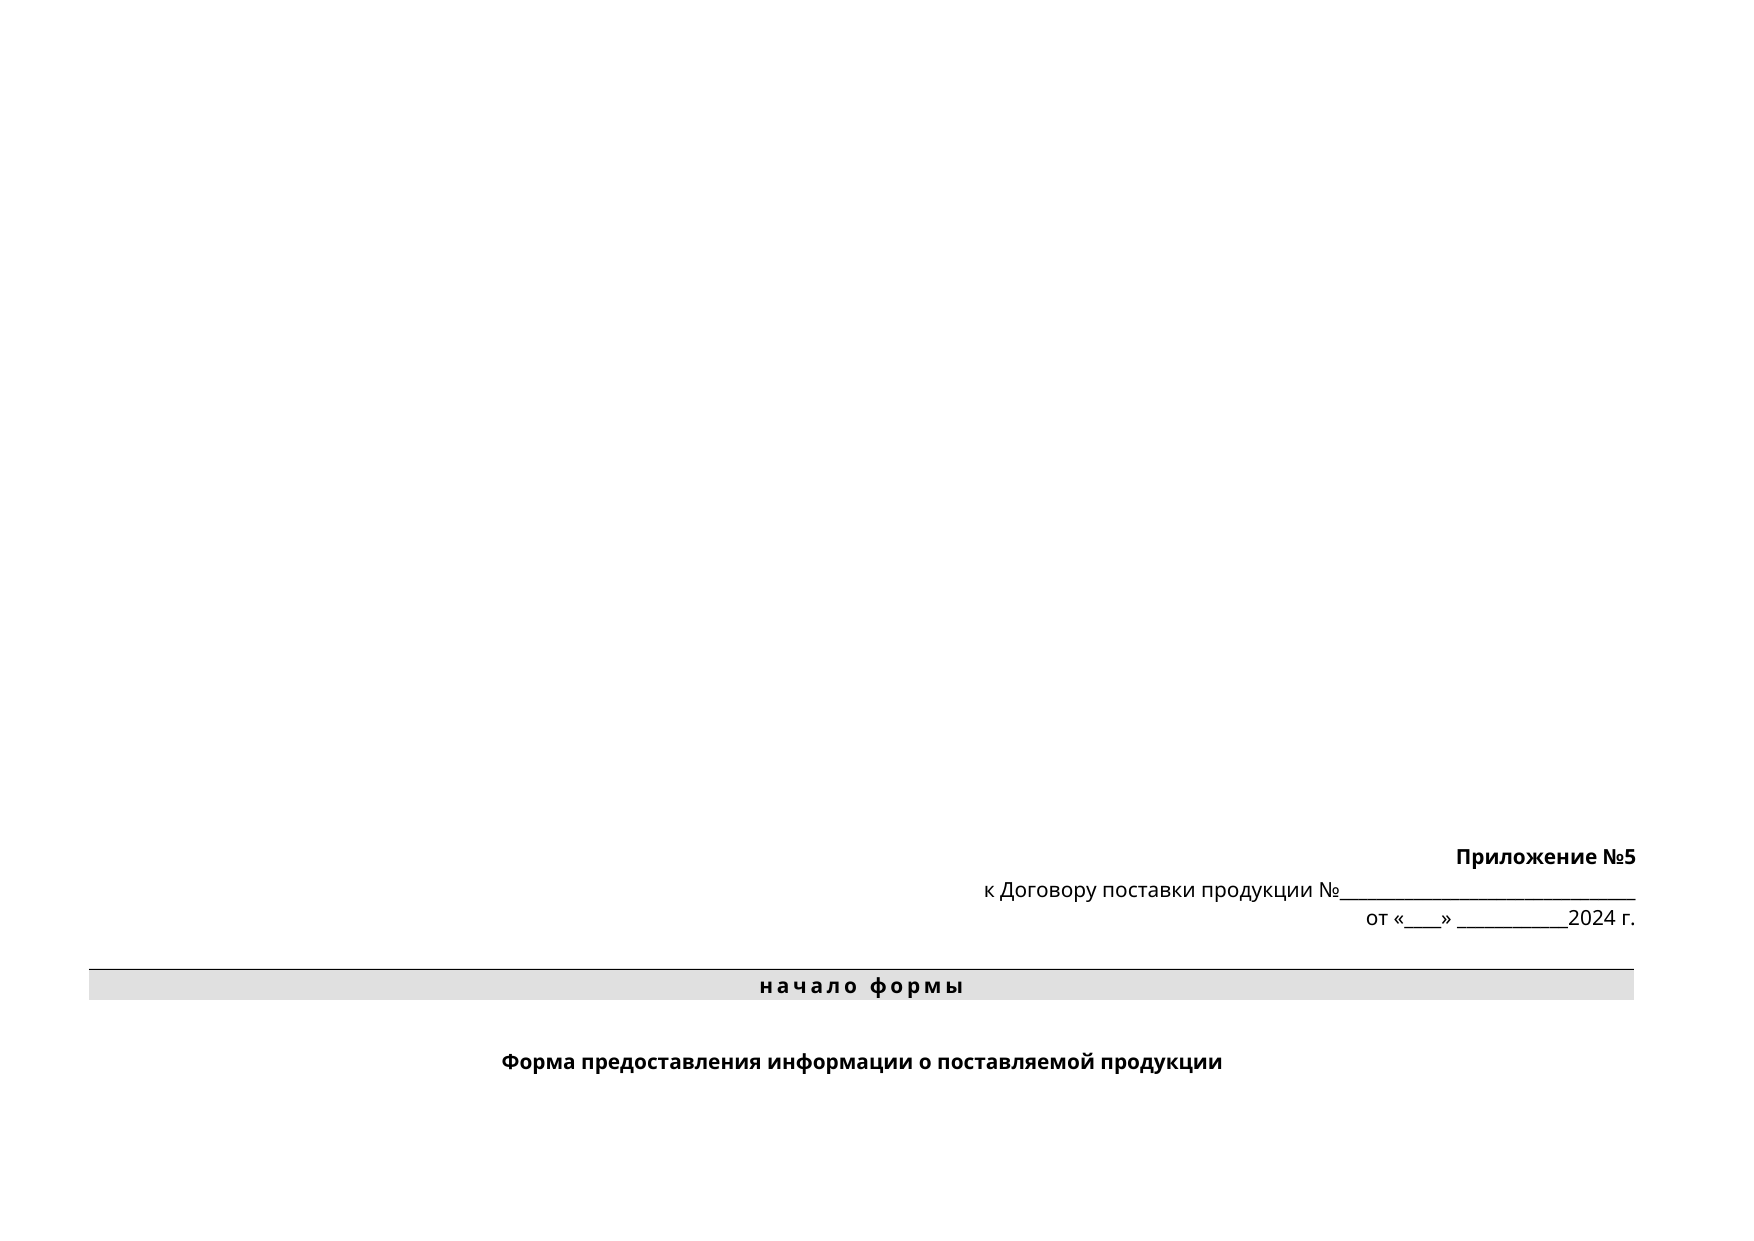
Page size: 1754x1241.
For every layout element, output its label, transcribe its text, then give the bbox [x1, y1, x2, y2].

text от «____» ____________2024 г. [89, 903, 1636, 932]
text Форма предоставления информации о поставляемой продукции [89, 1047, 1636, 1076]
text Приложение №5 [89, 842, 1636, 871]
text к Договору поставки продукции №________________________________ [89, 875, 1636, 903]
text начало формы [89, 970, 1634, 1000]
